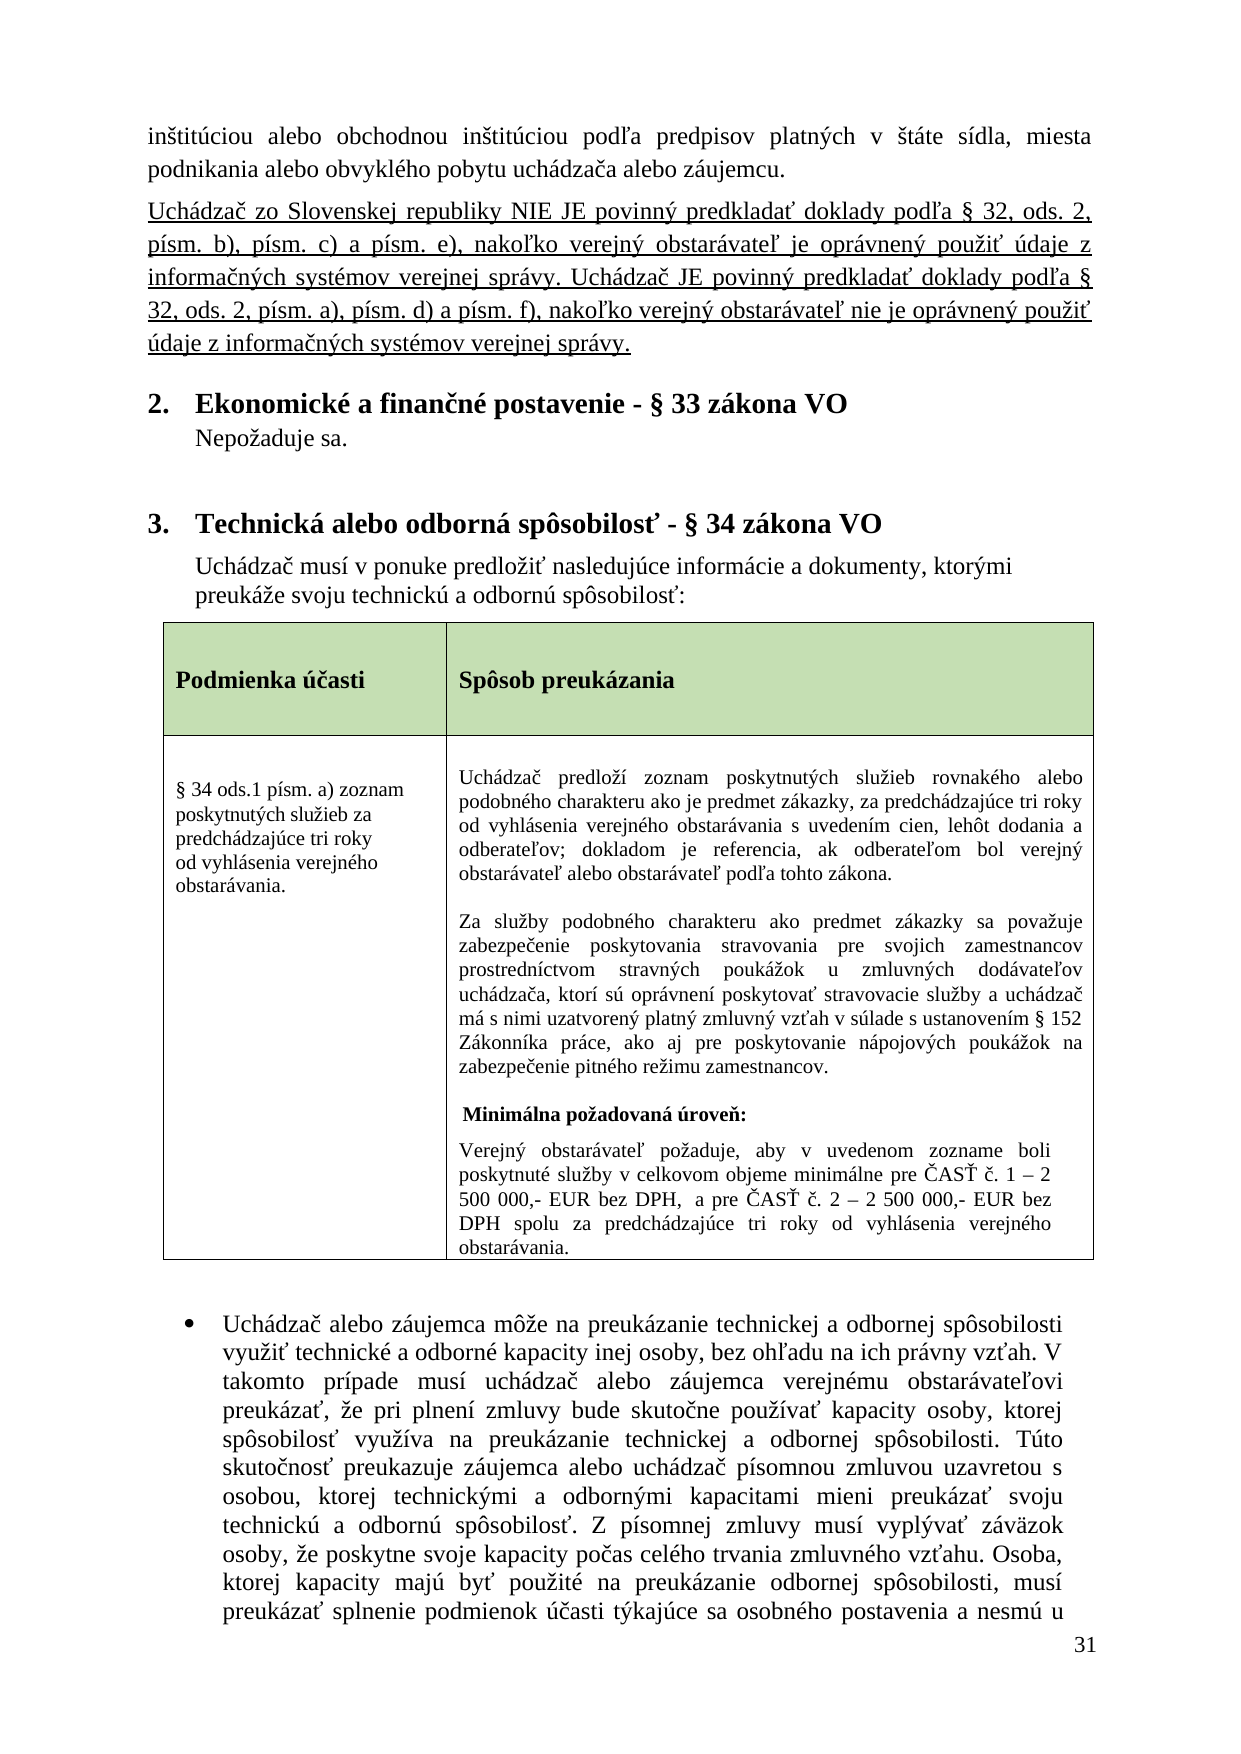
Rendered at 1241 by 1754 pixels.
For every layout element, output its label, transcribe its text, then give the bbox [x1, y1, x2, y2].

text Uchádzač zo Slovenskej republiky NIE JE povinný predkladať doklady podľa § 32, ods. 2, písm. b), písm. c) a písm. e), nakoľko verejný obstarávateľ je oprávnený použiť údaje z informačných systémov verejnej správy. Uchádzač JE povinný predkladať doklady podľa § 32, ods. 2, písm. a), písm. d) a písm. f), nakoľko verejný obstarávateľ nie je oprávnený použiť údaje z informačných systémov verejnej správy. [147, 288, 1092, 320]
table_cell Uchádzač predloží zoznam poskytnutých služieb rovnakého alebo podobného charakteru ako je predmet zákazky, za predchádzajúce tri roky od vyhlásenia verejného obstarávania s uvedením cien, lehôt dodania a odberateľov; dokladom je referencia, ak odberateľom bol verejný obstarávateľ alebo obstarávateľ podľa tohto zákona. Za služby podobného charakteru ako predmet zákazky sa považuje zabezpečenie poskytovania stravovania pre svojich zamestnancov prostredníctvom stravných poukážok u zmluvných dodávateľov uchádzača, ktorí sú oprávnení poskytovať stravovacie služby a uchádzač má s nimi uzatvorený platný zmluvný vzťah v súlade s ustanovením § 152 Zákonníka práce, ako aj pre poskytovanie nápojových poukážok na zabezpečenie pitného režimu zamestnancov. Minimálna požadovaná úroveň: Verejný obstarávateľ požaduje, aby v uvedenom zozname boli poskytnuté služby v celkovom objeme minimálne pre ČASŤ č. 1 – 2 500 000,- EUR bez DPH, a pre ČASŤ č. 2 – 2 500 000,- EUR bez DPH spolu za predchádzajúce tri roky od vyhlásenia verejného obstarávania. [447, 736, 1093, 1259]
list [185, 1309, 1063, 1625]
text Uchádzač zo Slovenskej republiky NIE JE povinný predkladať doklady podľa § 32, ods. 2, písm. b), písm. c) a písm. e), nakoľko verejný obstarávateľ je oprávnený použiť údaje z informačných systémov verejnej správy. Uchádzač JE povinný predkladať doklady podľa § 32, ods. 2, písm. a), písm. d) a písm. f), nakoľko verejný obstarávateľ nie je oprávnený použiť údaje z informačných systémov verejnej správy. [147, 222, 1092, 254]
subtitle Ekonomické a finančné postavenie - § 33 zákona VO [147, 386, 1113, 419]
text Uchádzač musí v ponuke predložiť nasledujúce informácie a dokumenty, ktorými preukáže svoju technickú a odbornú spôsobilosť: [195, 551, 1074, 609]
text Nepožaduje sa. [195, 423, 1113, 452]
text Uchádzač zo Slovenskej republiky NIE JE povinný predkladať doklady podľa § 32, ods. 2, písm. b), písm. c) a písm. e), nakoľko verejný obstarávateľ je oprávnený použiť údaje z informačných systémov verejnej správy. Uchádzač JE povinný predkladať doklady podľa § 32, ods. 2, písm. a), písm. d) a písm. f), nakoľko verejný obstarávateľ nie je oprávnený použiť údaje z informačných systémov verejnej správy. [147, 321, 1092, 357]
table_header Spôsob preukázania [447, 623, 1093, 735]
subtitle Technická alebo odborná spôsobilosť - § 34 zákona VO [147, 506, 1113, 539]
table_header Podmienka účasti [164, 623, 446, 735]
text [147, 121, 1092, 183]
table_cell § 34 ods.1 písm. a) zoznam poskytnutých služieb za predchádzajúce tri roky od vyhlásenia verejného obstarávania. [164, 736, 446, 1259]
text Uchádzač zo Slovenskej republiky NIE JE povinný predkladať doklady podľa § 32, ods. 2, písm. b), písm. c) a písm. e), nakoľko verejný obstarávateľ je oprávnený použiť údaje z informačných systémov verejnej správy. Uchádzač JE povinný predkladať doklady podľa § 32, ods. 2, písm. a), písm. d) a písm. f), nakoľko verejný obstarávateľ nie je oprávnený použiť údaje z informačných systémov verejnej správy. [147, 255, 1092, 287]
